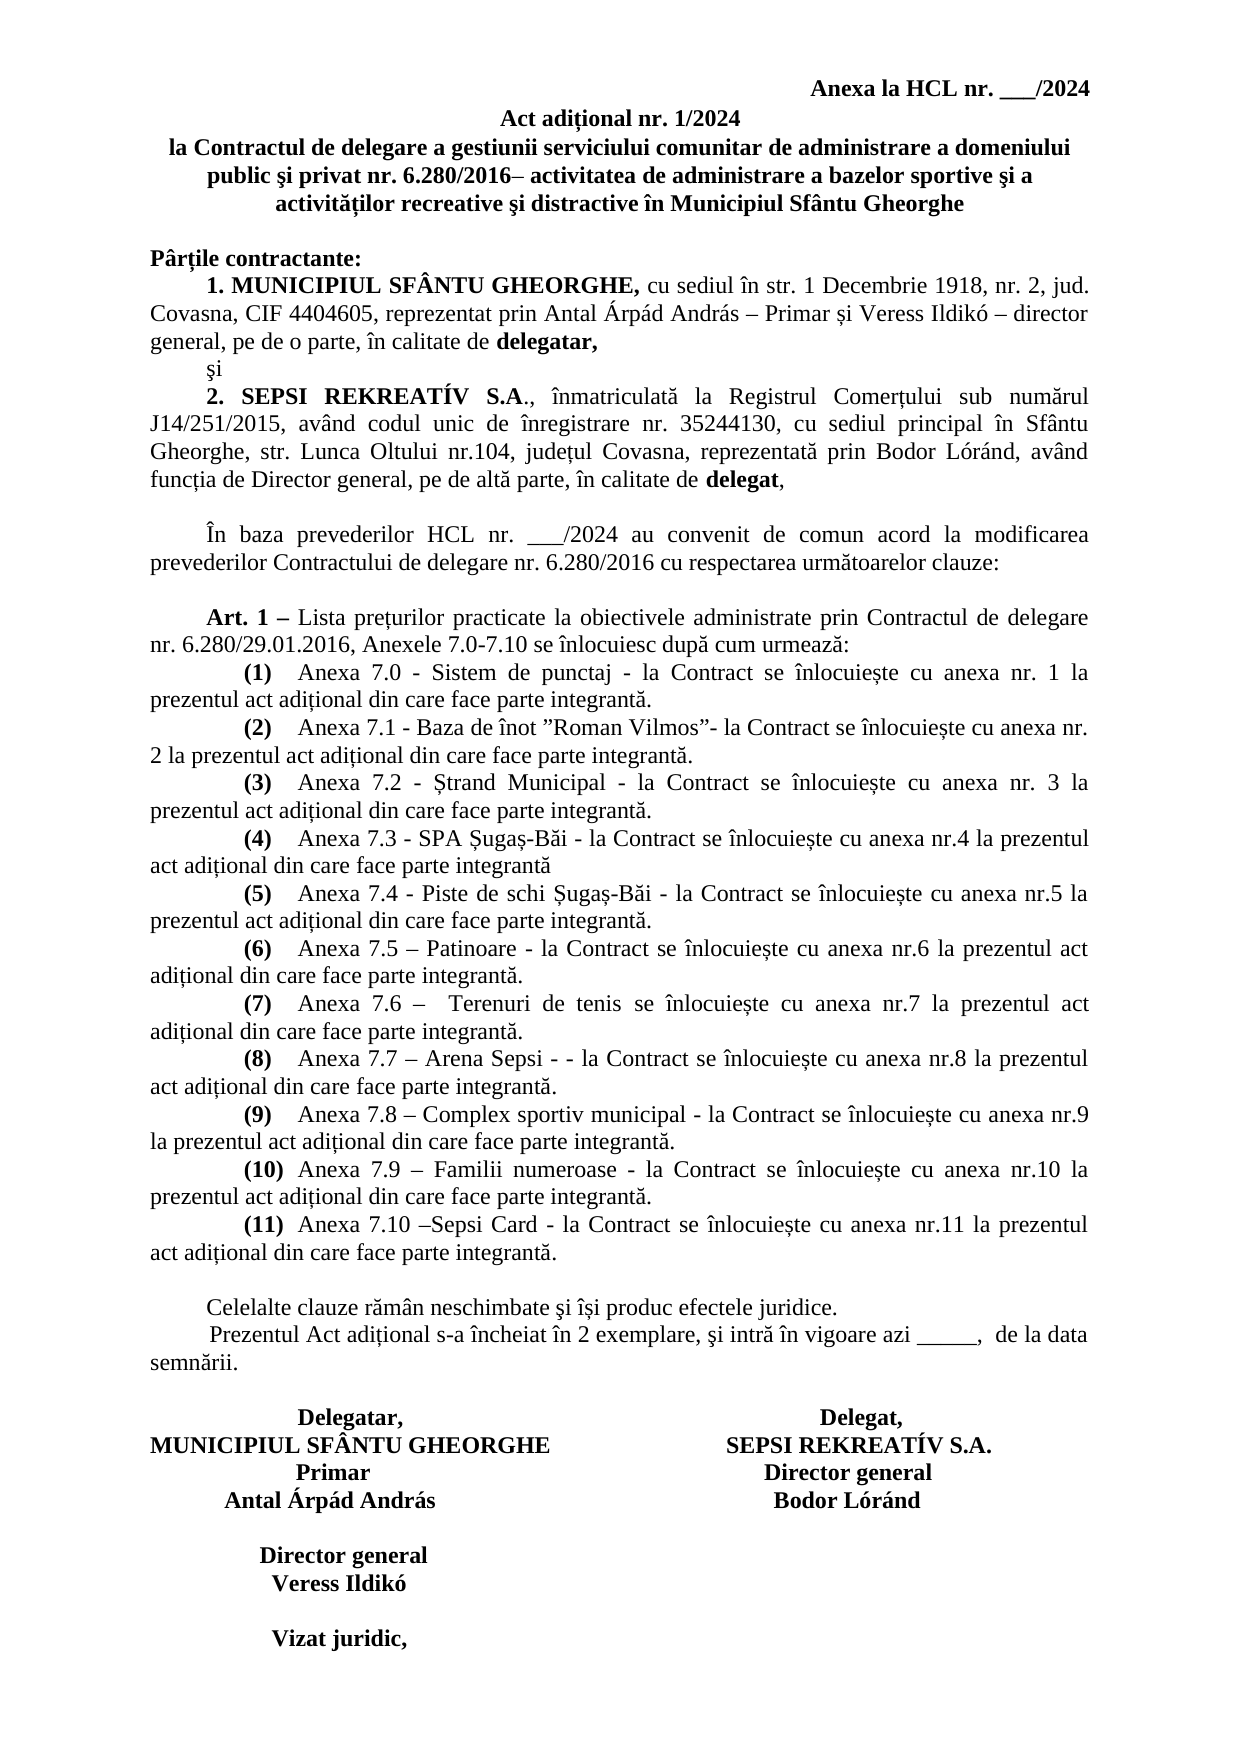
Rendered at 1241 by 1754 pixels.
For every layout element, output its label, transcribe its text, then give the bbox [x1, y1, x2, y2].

text 2. SEPSI REKREATÍV S.A., înmatriculată la Registrul Comerțului sub numărul J14/251/2015, având codul unic de înregistrare nr. 35244130, cu sediul principal în Sfântu Gheorghe, str. Lunca Oltului nr.104, județul Covasna, reprezentată prin Bodor Lóránd, având funcția de Director general, pe de altă parte, în calitate de delegat, [150, 382, 1090, 492]
text Act adițional nr. 1/2024 [150, 104, 1090, 131]
list Anexa 7.4 - Piste de schi Șugaș-Băi - la Contract se înlocuiește cu anexa nr.5 la prezentul act adițional din care face parte integrantă. [150, 879, 1090, 934]
text 1. MUNICIPIUL SFÂNTU GHEORGHE, cu sediul în str. 1 Decembrie 1918, nr. 2, jud. Covasna, CIF 4404605, reprezentat prin Antal Árpád András – Primar și Veress Ildikó – director general, pe de o parte, în calitate de delegatar, [150, 271, 1090, 354]
text Antal Árpád András Bodor Lóránd [150, 1486, 1090, 1514]
list Anexa 7.10 –Sepsi Card - la Contract se înlocuiește cu anexa nr.11 la prezentul act adițional din care face parte integrantă. [150, 1210, 1090, 1265]
text Pârțile contractante: [150, 244, 1090, 271]
list Anexa 7.2 - Ștrand Municipal - la Contract se înlocuiește cu anexa nr. 3 la prezentul act adițional din care face parte integrantă. [150, 768, 1090, 823]
list Anexa 7.0 - Sistem de punctaj - la Contract se înlocuiește cu anexa nr. 1 la prezentul act adițional din care face parte integrantă. [150, 658, 1090, 713]
list Anexa 7.6 – Terenuri de tenis se înlocuiește cu anexa nr.7 la prezentul act adițional din care face parte integrantă. [150, 989, 1090, 1044]
text Celelalte clauze rămân neschimbate şi își produc efectele juridice. [150, 1293, 1090, 1320]
text Art. 1 – Lista prețurilor practicate la obiectivele administrate prin Contractul de delegare nr. 6.280/29.01.2016, Anexele 7.0-7.10 se înlocuiesc după cum urmează: [150, 603, 1090, 658]
text Primar Director general [150, 1458, 1090, 1486]
text Vizat juridic, [150, 1624, 1090, 1652]
list Anexa 7.3 - SPA Șugaș-Băi - la Contract se înlocuiește cu anexa nr.4 la prezentul act adițional din care face parte integrantă [150, 823, 1090, 879]
text Anexa la HCL nr. ___/2024 [150, 74, 1090, 101]
text În baza prevederilor HCL nr. ___/2024 au convenit de comun acord la modificarea prevederilor Contractului de delegare nr. 6.280/2016 cu respectarea următoarelor clauze: [150, 520, 1090, 575]
list Anexa 7.5 – Patinoare - la Contract se înlocuiește cu anexa nr.6 la prezentul act adițional din care face parte integrantă. [150, 934, 1090, 989]
text la Contractul de delegare a gestiunii serviciului comunitar de administrare a domeniului public şi privat nr. 6.280/2016– activitatea de administrare a bazelor sportive şi a activităților recreative şi distractive în Municipiul Sfântu Gheorghe [150, 133, 1090, 216]
list Anexa 7.7 – Arena Sepsi - - la Contract se înlocuiește cu anexa nr.8 la prezentul act adițional din care face parte integrantă. [150, 1044, 1090, 1099]
text Prezentul Act adițional s-a încheiat în 2 exemplare, şi intră în vigoare azi _____, de la data semnării. [150, 1320, 1090, 1376]
text Director general [150, 1541, 1090, 1569]
text şi [150, 354, 1090, 382]
text MUNICIPIUL SFÂNTU GHEORGHE SEPSI REKREATÍV S.A. [150, 1431, 1090, 1458]
list Anexa 7.9 – Familii numeroase - la Contract se înlocuiește cu anexa nr.10 la prezentul act adițional din care face parte integrantă. [150, 1155, 1090, 1210]
list Anexa 7.8 – Complex sportiv municipal - la Contract se înlocuiește cu anexa nr.9 la prezentul act adițional din care face parte integrantă. [150, 1099, 1090, 1155]
list Anexa 7.1 - Baza de înot ”Roman Vilmos”- la Contract se înlocuiește cu anexa nr. 2 la prezentul act adițional din care face parte integrantă. [150, 713, 1090, 768]
text Veress Ildikó [150, 1569, 1090, 1596]
text Delegatar, Delegat, [150, 1403, 1090, 1431]
